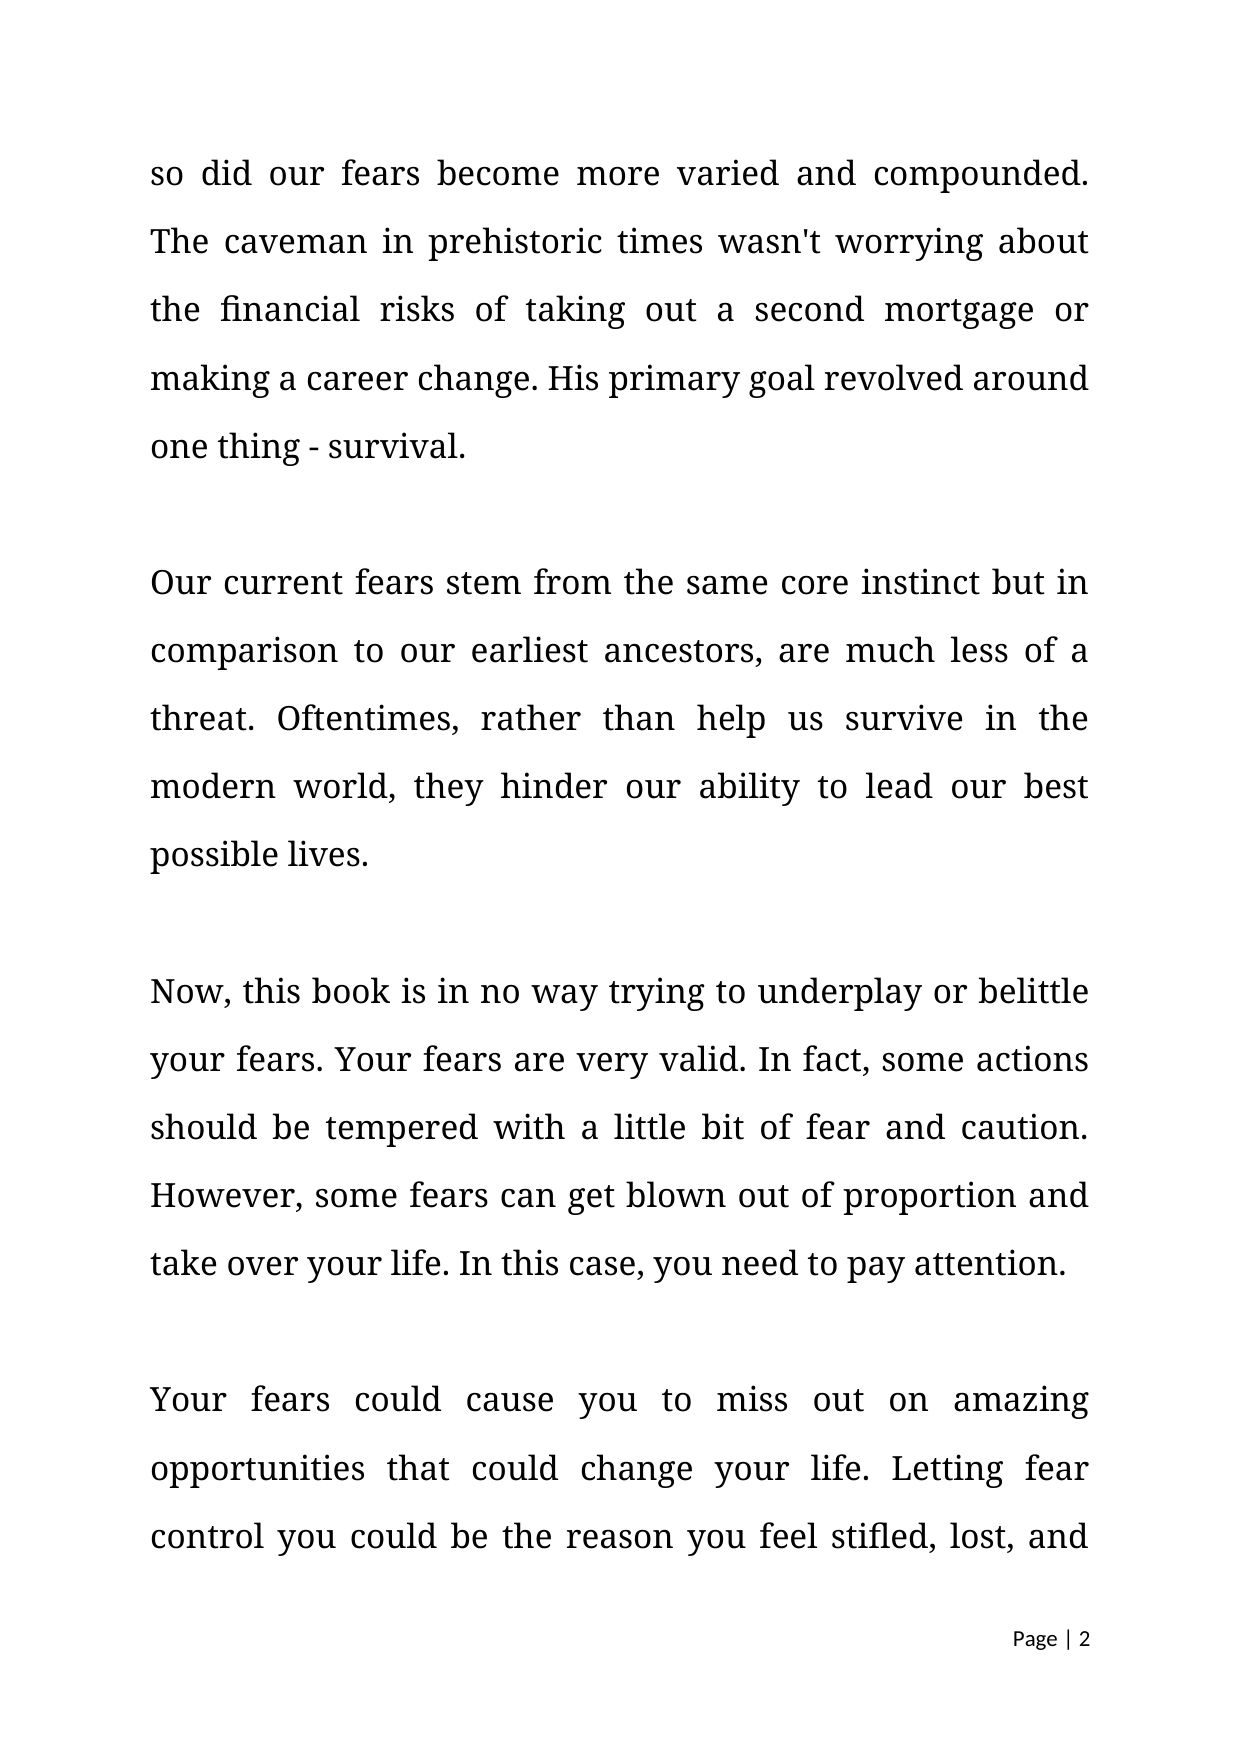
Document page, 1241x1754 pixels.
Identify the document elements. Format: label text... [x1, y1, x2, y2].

text Now, this book is in no way trying to underplay or belittle your fears. Your fears are very valid. In fact, some actions should be tempered with a little bit of fear and caution. However, some fears can get blown out of proportion and take over your life. In this case, you need to pay attention. [150, 967, 1090, 1285]
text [150, 150, 1090, 468]
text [150, 1376, 1090, 1558]
text Our current fears stem from the same core instinct but in comparison to our earliest ancestors, are much less of a threat. Oftentimes, rather than help us survive in the modern world, they hinder our ability to lead our best possible lives. [150, 559, 1090, 877]
